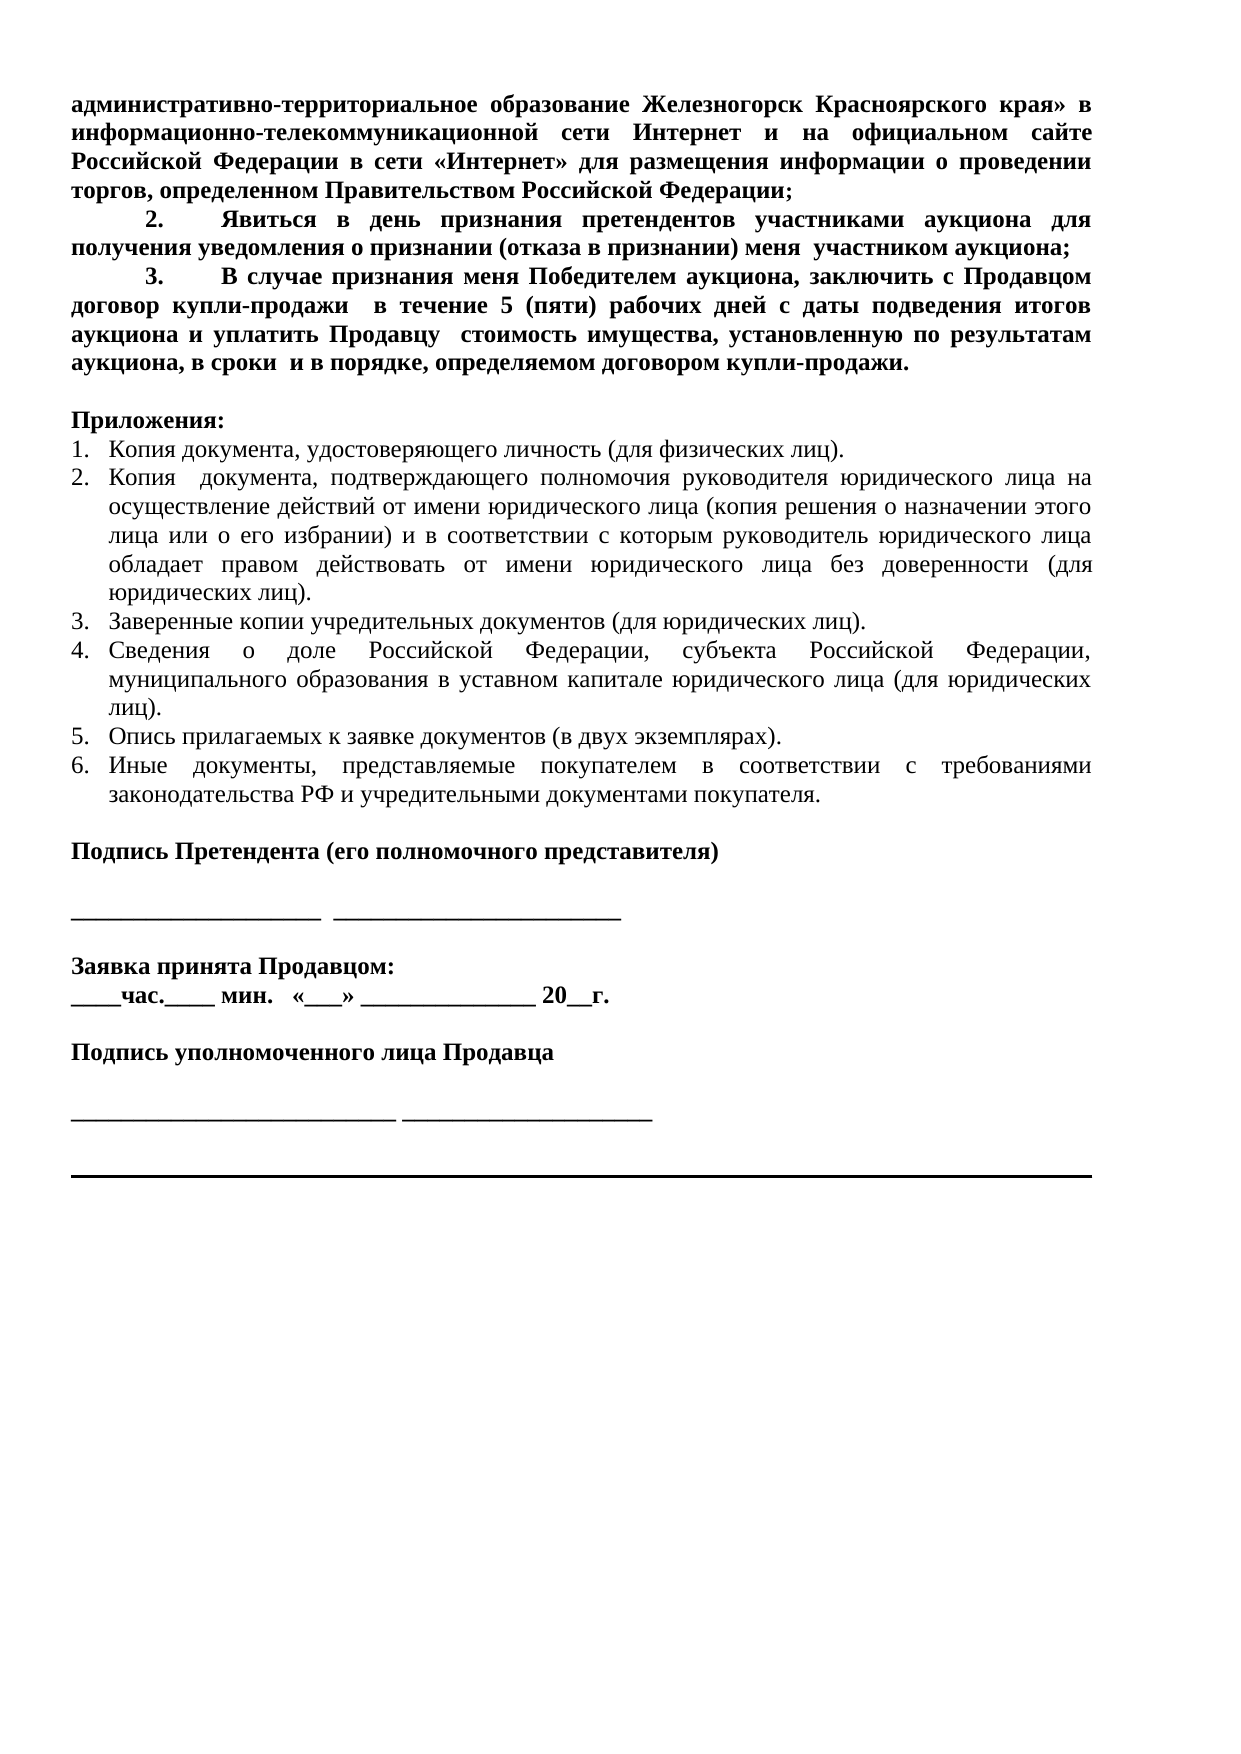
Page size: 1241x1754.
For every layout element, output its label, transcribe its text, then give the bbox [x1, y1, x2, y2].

text Подпись уполномоченного лица Продавца [71, 1037, 1092, 1066]
text Подпись Претендента (его полномочного представителя) [71, 836, 1092, 865]
list Заверенные копии учредительных документов (для юридических лиц). [71, 606, 1092, 635]
text Заявка принята Продавцом: [71, 951, 1092, 980]
list В случае признания меня Победителем аукциона, заключить с Продавцом договор купли-продажи в течение 5 (пяти) рабочих дней с даты подведения итогов аукциона и уплатить Продавцу стоимость имущества, установленную по результатам аукциона, в сроки и в порядке, определяемом договором купли-продажи. [71, 261, 1092, 376]
list Копия документа, удостоверяющего личность (для физических лиц). [71, 434, 1092, 462]
text Приложения: [71, 405, 1092, 434]
list Явиться в день признания претендентов участниками аукциона для получения уведомления о признании (отказа в признании) меня участником аукциона; [71, 204, 1092, 261]
list Сведения о доле Российской Федерации, субъекта Российской Федерации, муниципального образования в уставном капитале юридического лица (для юридических лиц). [71, 635, 1092, 721]
text ____________________ _______________________ [71, 894, 1092, 922]
list Опись прилагаемых к заявке документов (в двух экземплярах). [71, 721, 1092, 750]
list Иные документы, представляемые покупателем в соответствии с требованиями законодательства РФ и учредительными документами покупателя. [71, 750, 1092, 807]
list Копия документа, подтверждающего полномочия руководителя юридического лица на осуществление действий от имени юридического лица (копия решения о назначении этого лица или о его избрании) и в соответствии с которым руководитель юридического лица обладает правом действовать от имени юридического лица без доверенности (для юридических лиц). [71, 462, 1092, 606]
text ____час.____ мин. «___» ______________ 20__г. [71, 980, 1092, 1009]
text __________________________ ____________________ [71, 1095, 1092, 1124]
